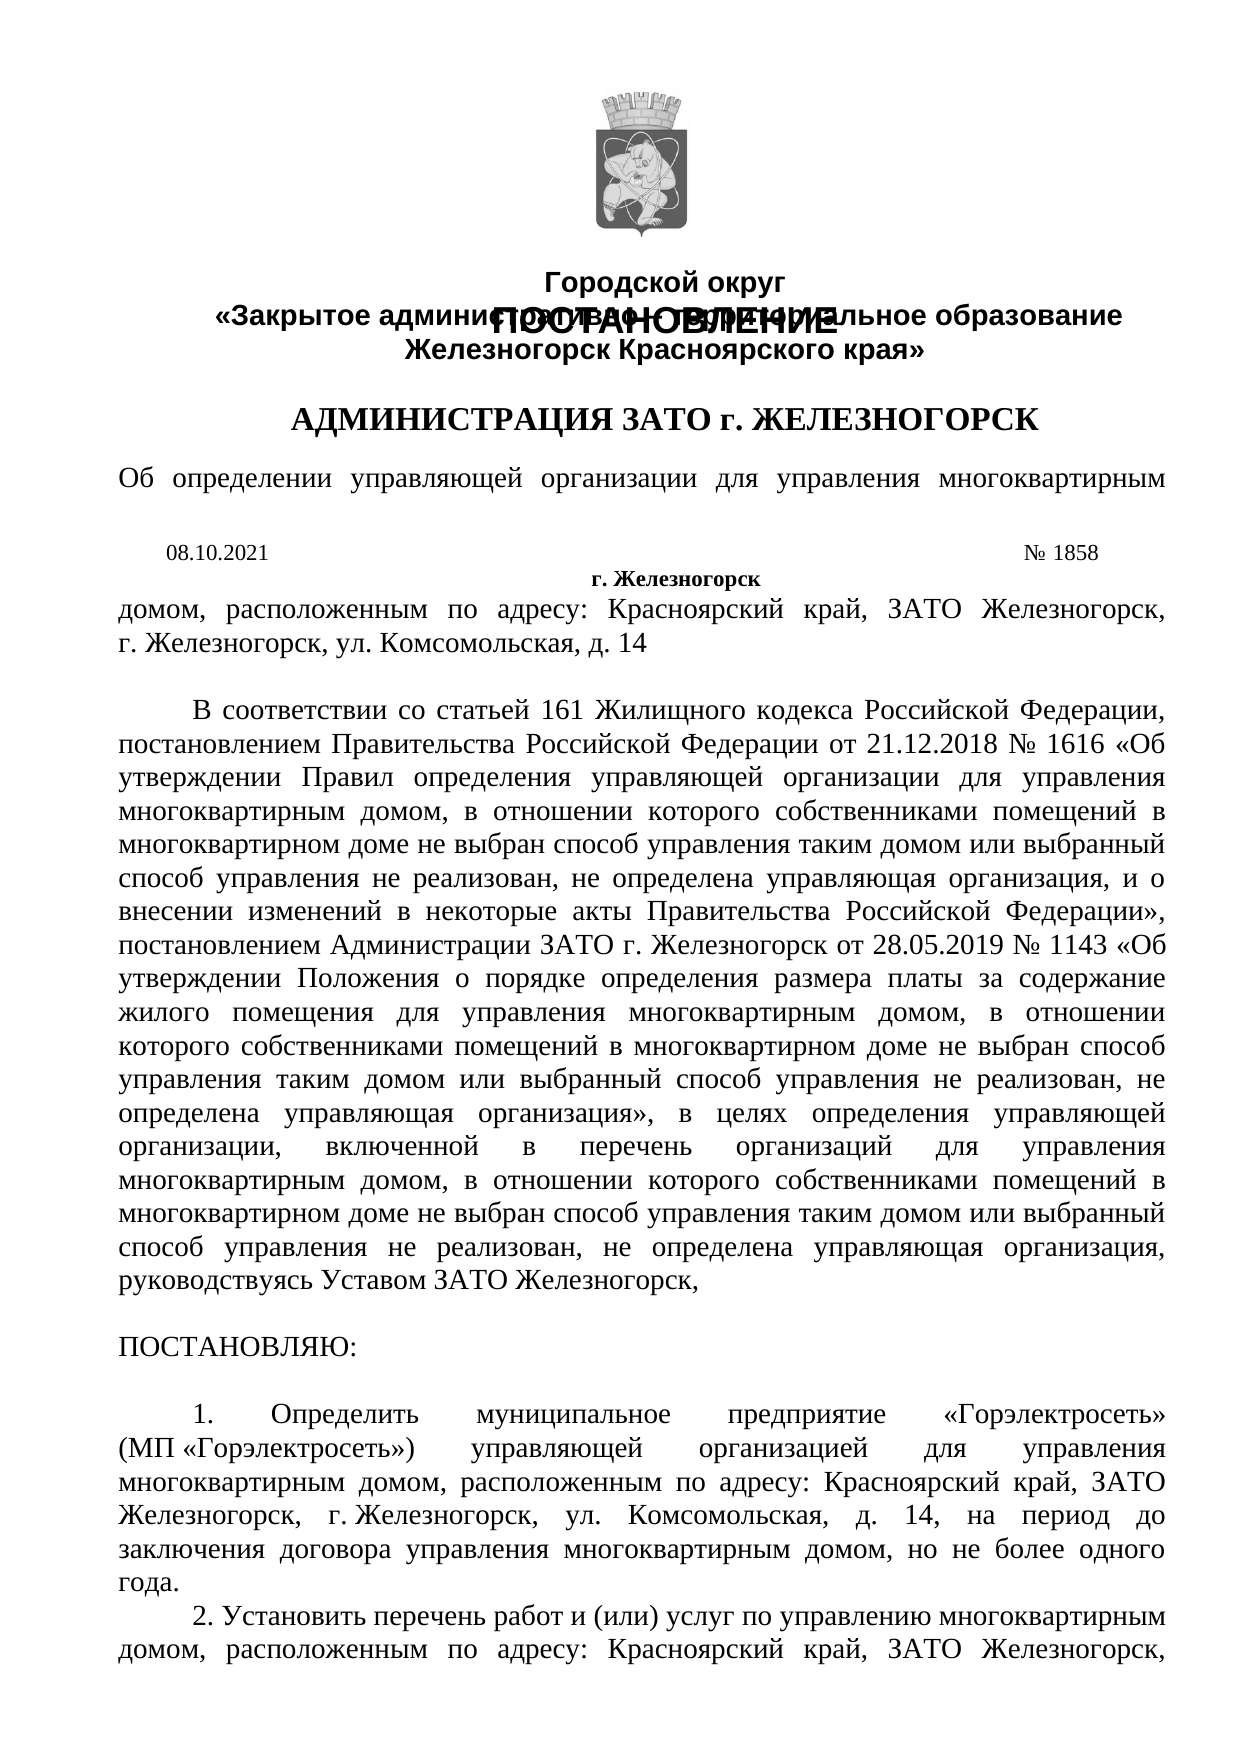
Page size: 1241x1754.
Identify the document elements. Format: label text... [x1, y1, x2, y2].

text «Закрытое административно – территориальное образование Железногорск Красноярского края» [149, 341, 1180, 365]
title Об определении управляющей организации для управления многоквартирным домом, расположенным по адресу: Красноярский край, ЗАТО Железногорск, г. Железногорск, ул. Комсомольская, д. 14 [118, 305, 1167, 659]
text В соответствии со статьей 161 Жилищного кодекса Российской Федерации, постановлением Правительства Российской Федерации от 21.12.2018 № 1616 «Об утверждении Правил определения управляющей организации для управления многоквартирным домом, в отношении которого собственниками помещений в многоквартирном доме не выбран способ управления таким домом или выбранный способ управления не реализован, не определена управляющая организация, и о внесении изменений в некоторые акты Правительства Российской Федерации», постановлением Администрации ЗАТО г. Железногорск от 28.05.2019 № 1143 «Об утверждении Положения о порядке определения размера платы за содержание жилого помещения для управления многоквартирным домом, в отношении которого собственниками помещений в многоквартирном доме не выбран способ управления таким домом или выбранный способ управления не реализован, не определена управляющая организация», в целях определения управляющей организации, включенной в перечень организаций для управления многоквартирным домом, в отношении которого собственниками помещений в многоквартирном доме не выбран способ управления таким домом или выбранный способ управления не реализован, не определена управляющая организация, руководствуясь Уставом ЗАТО Железногорск, [118, 692, 1167, 1296]
text 08.10.2021 № 1858 [166, 539, 1186, 565]
title ПОСТАНОВЛЯЮ: [118, 1329, 1167, 1363]
text Городской округ [149, 265, 1180, 298]
title 1. Определить муниципальное предприятие «Горэлектросеть» (МП «Горэлектросеть») управляющей организацией для управления многоквартирным домом, расположенным по адресу: Красноярский край, ЗАТО Железногорск, г. Железногорск, ул. Комсомольская, д. 14, на период до заключения договора управления многоквартирным домом, но не более одного года. [118, 1397, 1167, 1598]
text ПОСТАНОВЛЕНИЕ [149, 298, 1180, 341]
text г. Железногорск [166, 565, 1186, 592]
subtitle АДМИНИСТРАЦИЯ ЗАТО г. ЖЕЛЕЗНОГОРСК [149, 399, 1180, 437]
